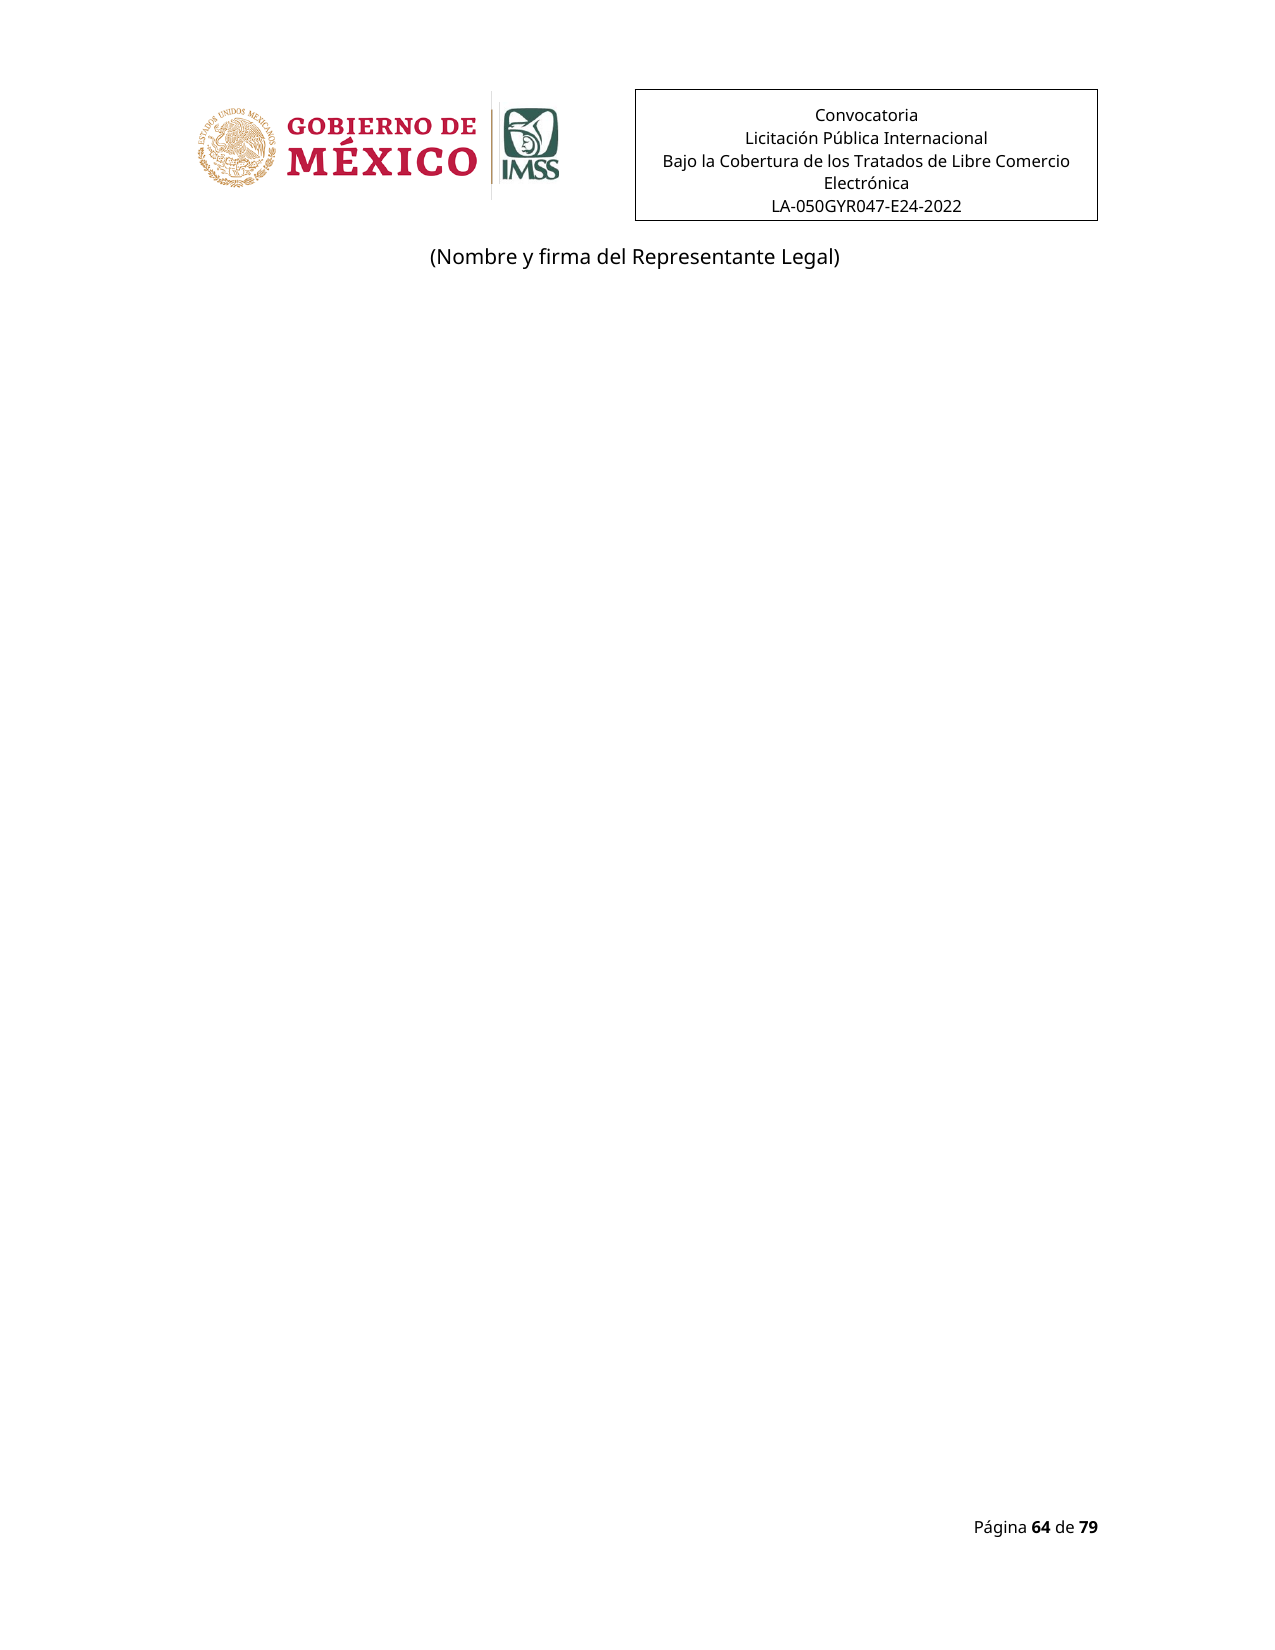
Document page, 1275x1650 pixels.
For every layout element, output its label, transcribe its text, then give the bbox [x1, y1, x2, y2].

picture [188, 91, 560, 200]
text (Nombre y firma del Representante Legal) [177, 242, 1093, 270]
